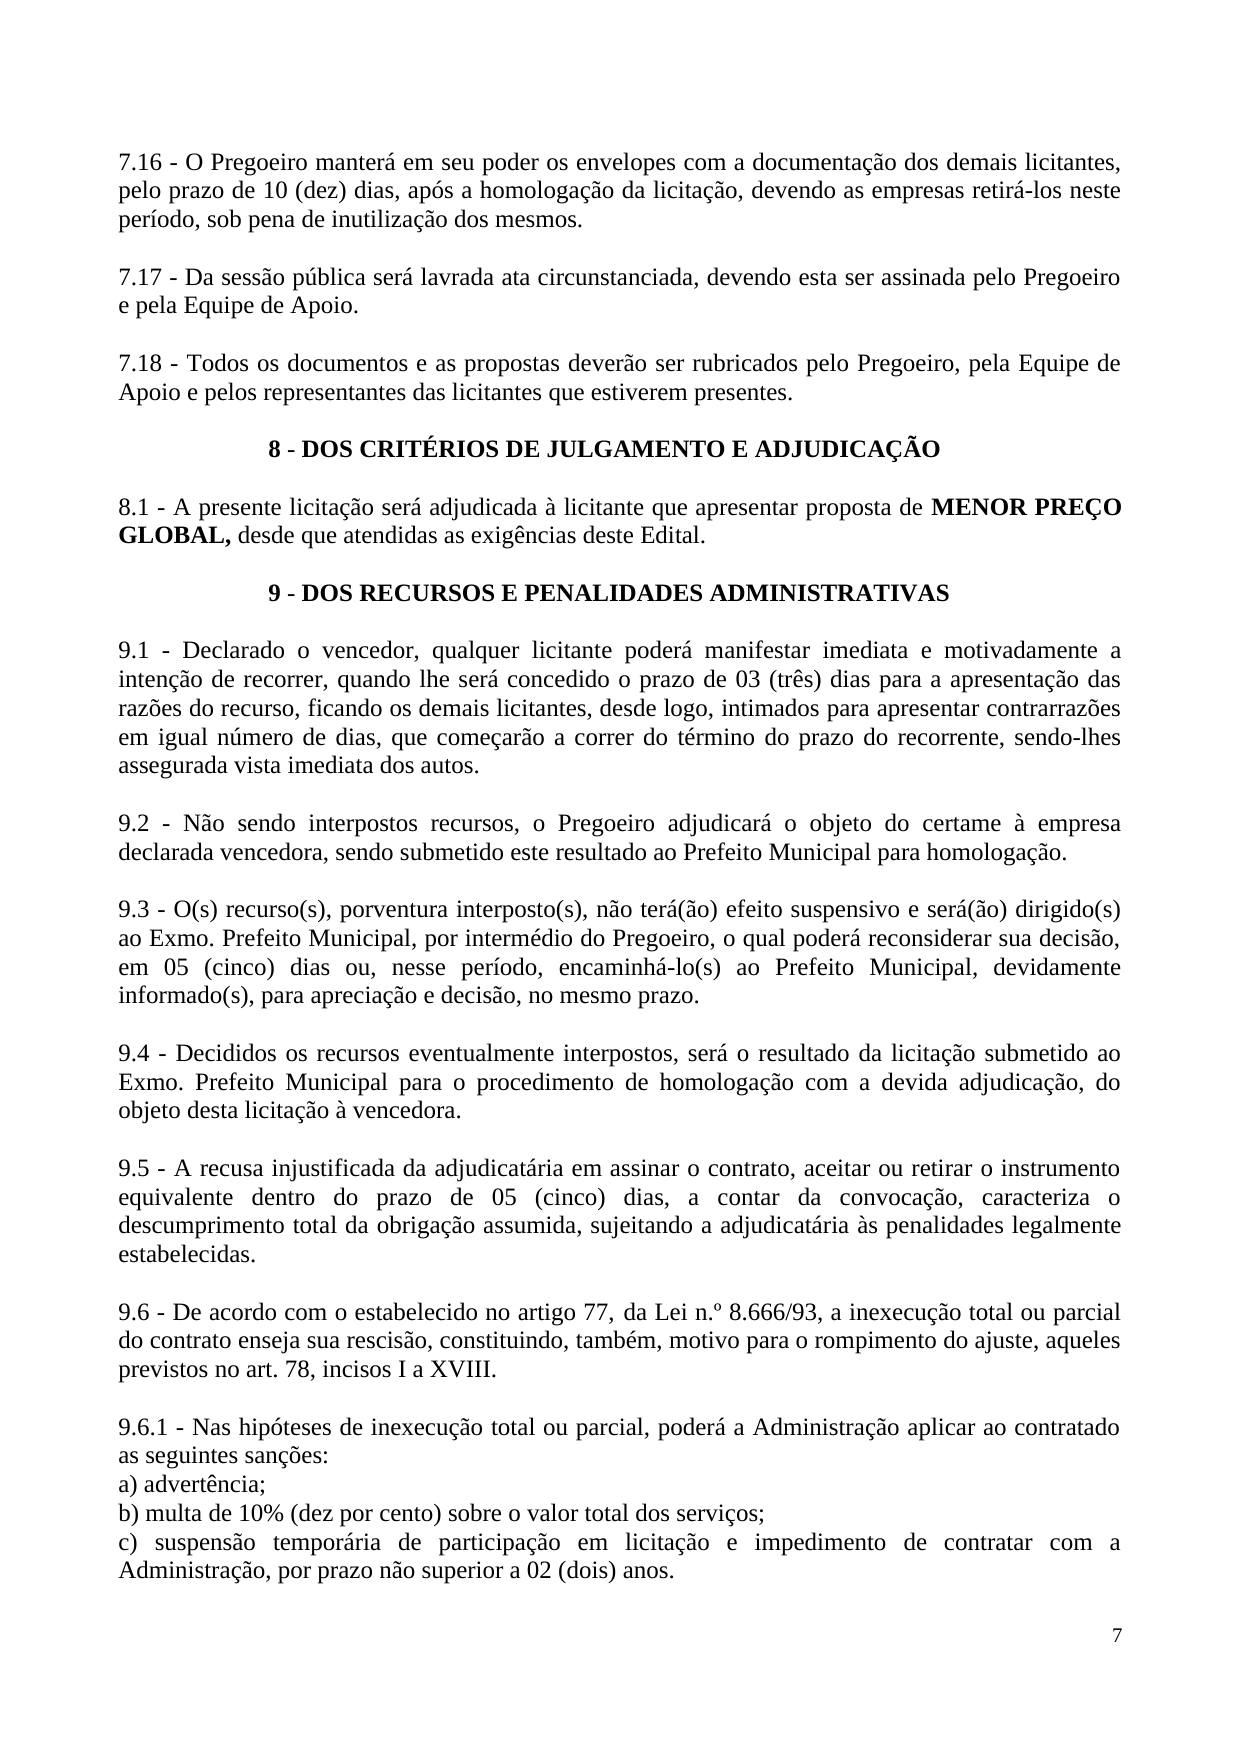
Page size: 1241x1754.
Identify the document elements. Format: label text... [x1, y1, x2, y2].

text 9.5 - A recusa injustificada da adjudicatária em assinar o contrato, aceitar ou retirar o instrumento equivalente dentro do prazo de 05 (cinco) dias, a contar da convocação, caracteriza o descumprimento total da obrigação assumida, sujeitando a adjudicatária às penalidades legalmente estabelecidas. [118, 1153, 1122, 1268]
text 9 - DOS RECURSOS E PENALIDADES ADMINISTRATIVAS [118, 578, 1122, 607]
text 9.2 - Não sendo interpostos recursos, o Pregoeiro adjudicará o objeto do certame à empresa declarada vencedora, sendo submetido este resultado ao Prefeito Municipal para homologação. [118, 808, 1122, 866]
text 8 - DOS CRITÉRIOS DE JULGAMENTO E ADJUDICAÇÃO [118, 434, 1122, 463]
text b) multa de 10% (dez por cento) sobre o valor total dos serviços; [118, 1498, 1122, 1527]
text 9.6 - De acordo com o estabelecido no artigo 77, da Lei n.º 8.666/93, a inexecução total ou parcial do contrato enseja sua rescisão, constituindo, também, motivo para o rompimento do ajuste, aqueles previstos no art. 78, incisos I a XVIII. [118, 1297, 1122, 1383]
text 7.18 - Todos os documentos e as propostas deverão ser rubricados pelo Pregoeiro, pela Equipe de Apoio e pelos representantes das licitantes que estiverem presentes. [118, 348, 1122, 406]
text 9.4 - Decididos os recursos eventualmente interpostos, será o resultado da licitação submetido ao Exmo. Prefeito Municipal para o procedimento de homologação com a devida adjudicação, do objeto desta licitação à vencedora. [118, 1038, 1122, 1124]
text 9.3 - O(s) recurso(s), porventura interposto(s), não terá(ão) efeito suspensivo e será(ão) dirigido(s) ao Exmo. Prefeito Municipal, por intermédio do Pregoeiro, o qual poderá reconsiderar sua decisão, em 05 (cinco) dias ou, nesse período, encaminhá-lo(s) ao Prefeito Municipal, devidamente informado(s), para apreciação e decisão, no mesmo prazo. [118, 894, 1122, 1009]
text c) suspensão temporária de participação em licitação e impedimento de contratar com a Administração, por prazo não superior a 02 (dois) anos. [118, 1527, 1122, 1584]
text 7.17 - Da sessão pública será lavrada ata circunstanciada, devendo esta ser assinada pelo Pregoeiro e pela Equipe de Apoio. [118, 262, 1122, 319]
text 8.1 - A presente licitação será adjudicada à licitante que apresentar proposta de MENOR PREÇO GLOBAL, desde que atendidas as exigências deste Edital. [118, 492, 1122, 549]
text 9.1 - Declarado o vencedor, qualquer licitante poderá manifestar imediata e motivadamente a intenção de recorrer, quando lhe será concedido o prazo de 03 (três) dias para a apresentação das razões do recurso, ficando os demais licitantes, desde logo, intimados para apresentar contrarrazões em igual número de dias, que começarão a correr do término do prazo do recorrente, sendo-lhes assegurada vista imediata dos autos. [118, 636, 1122, 779]
text 7.16 - O Pregoeiro manterá em seu poder os envelopes com a documentação dos demais licitantes, pelo prazo de 10 (dez) dias, após a homologação da licitação, devendo as empresas retirá-los neste período, sob pena de inutilização dos mesmos. [118, 147, 1122, 233]
text a) advertência; [118, 1469, 1122, 1498]
text 9.6.1 - Nas hipóteses de inexecução total ou parcial, poderá a Administração aplicar ao contratado as seguintes sanções: [118, 1412, 1122, 1469]
